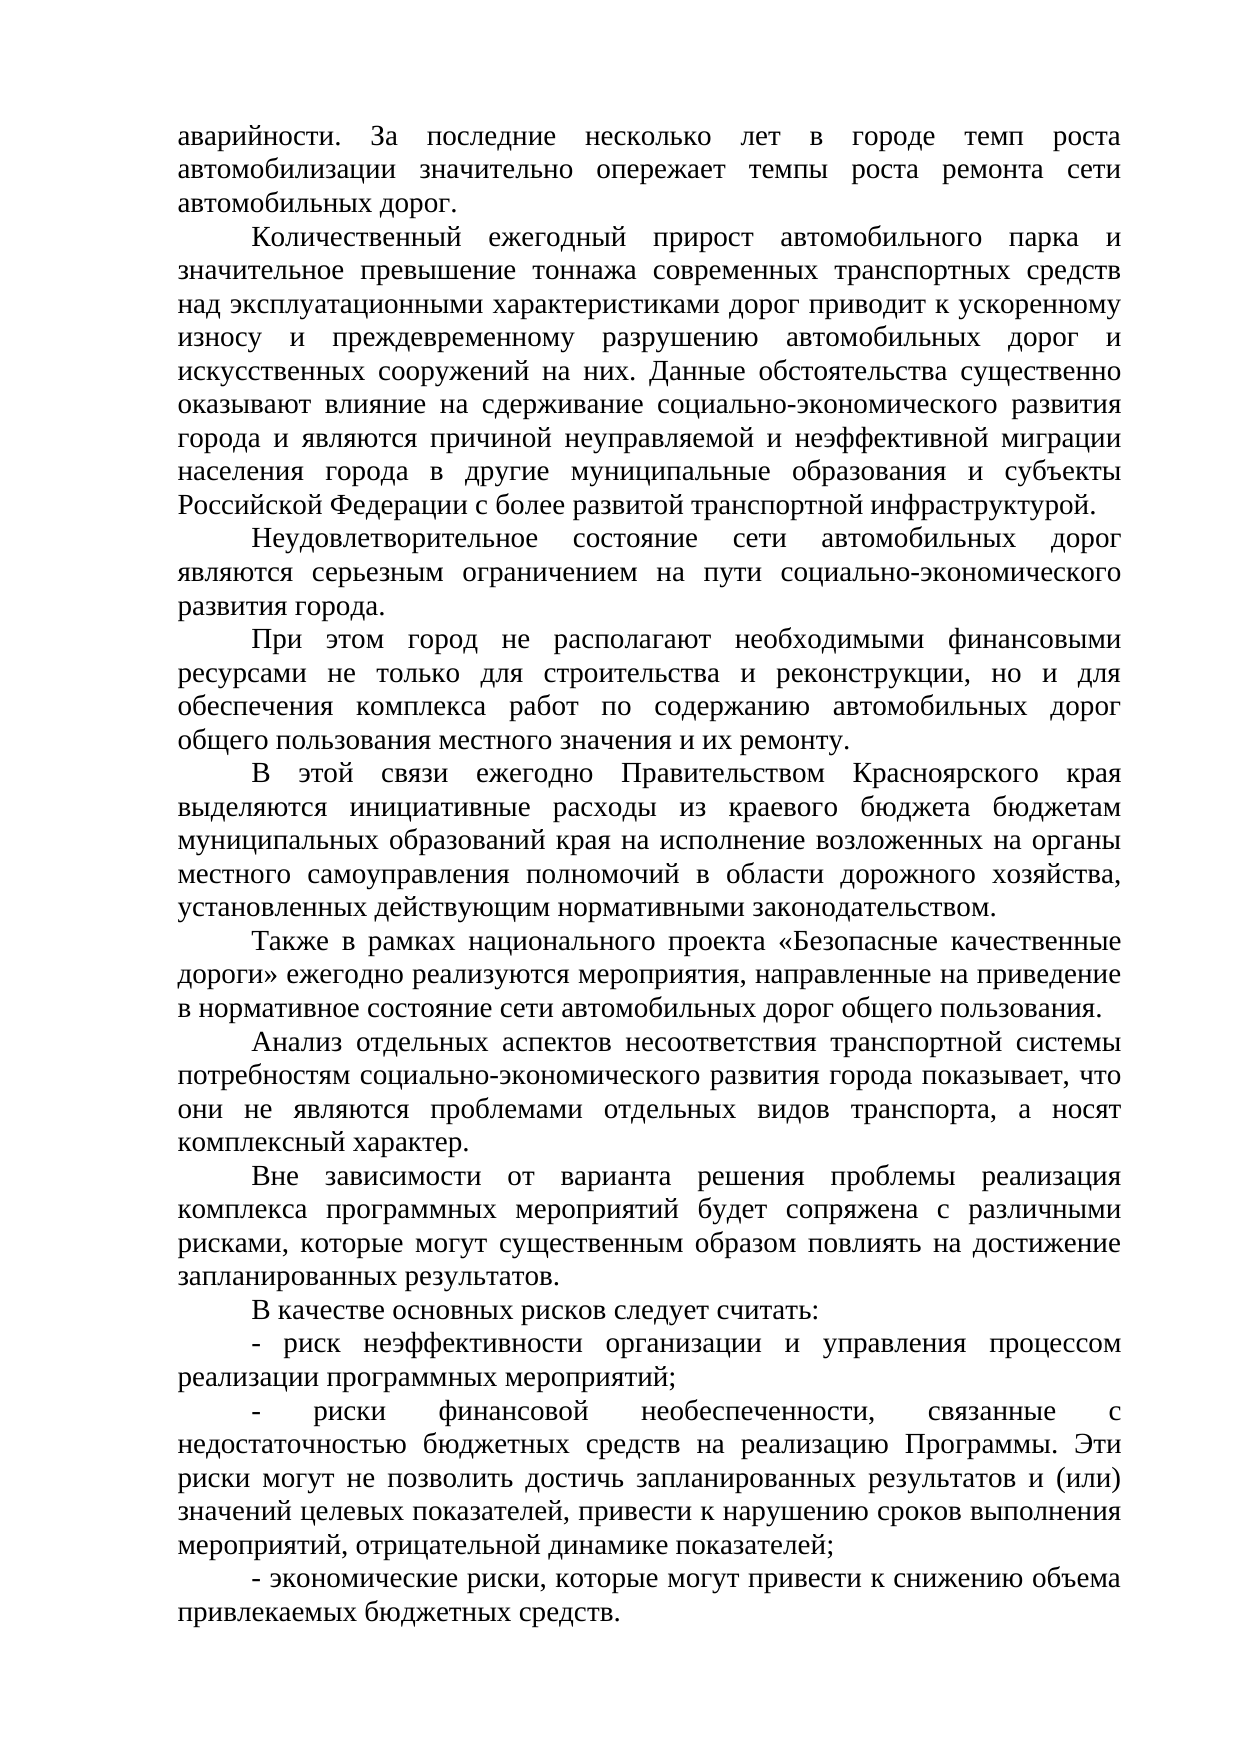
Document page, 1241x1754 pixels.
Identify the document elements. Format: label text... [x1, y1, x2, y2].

text Анализ отдельных аспектов несоответствия транспортной системы потребностям социально-экономического развития города показывает, что они не являются проблемами отдельных видов транспорта, а носят комплексный характер. [177, 1024, 1122, 1158]
text При этом город не располагают необходимыми финансовыми ресурсами не только для строительства и реконструкции, но и для обеспечения комплекса работ по содержанию автомобильных дорог общего пользования местного значения и их ремонту. [177, 621, 1122, 755]
text - экономические риски, которые могут привести к снижению объема привлекаемых бюджетных средств. [177, 1560, 1122, 1627]
text Также в рамках национального проекта «Безопасные качественные дороги» ежегодно реализуются мероприятия, направленные на приведение в нормативное состояние сети автомобильных дорог общего пользования. [177, 923, 1122, 1024]
text Вне зависимости от варианта решения проблемы реализация комплекса программных мероприятий будет сопряжена с различными рисками, которые могут существенным образом повлиять на достижение запланированных результатов. [177, 1158, 1122, 1292]
text Количественный ежегодный прирост автомобильного парка и значительное превышение тоннажа современных транспортных средств над эксплуатационными характеристиками дорог приводит к ускоренному износу и преждевременному разрушению автомобильных дорог и искусственных сооружений на них. Данные обстоятельства существенно оказывают влияние на сдерживание социально-экономического развития города и являются причиной неуправляемой и неэффективной миграции населения города в другие муниципальные образования и субъекты Российской Федерации с более развитой транспортной инфраструктурой. [177, 219, 1122, 521]
text В качестве основных рисков следует считать: [177, 1292, 1122, 1326]
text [177, 118, 1122, 219]
text - риски финансовой необеспеченности, связанные с недостаточностью бюджетных средств на реализацию Программы. Эти риски могут не позволить достичь запланированных результатов и (или) значений целевых показателей, привести к нарушению сроков выполнения мероприятий, отрицательной динамике показателей; [177, 1393, 1122, 1560]
text Неудовлетворительное состояние сети автомобильных дорог являются серьезным ограничением на пути социально-экономического развития города. [177, 521, 1122, 621]
text В этой связи ежегодно Правительством Красноярского края выделяются инициативные расходы из краевого бюджета бюджетам муниципальных образований края на исполнение возложенных на органы местного самоуправления полномочий в области дорожного хозяйства, установленных действующим нормативными законодательством. [177, 755, 1122, 923]
text - риск неэффективности организации и управления процессом реализации программных мероприятий; [177, 1326, 1122, 1393]
